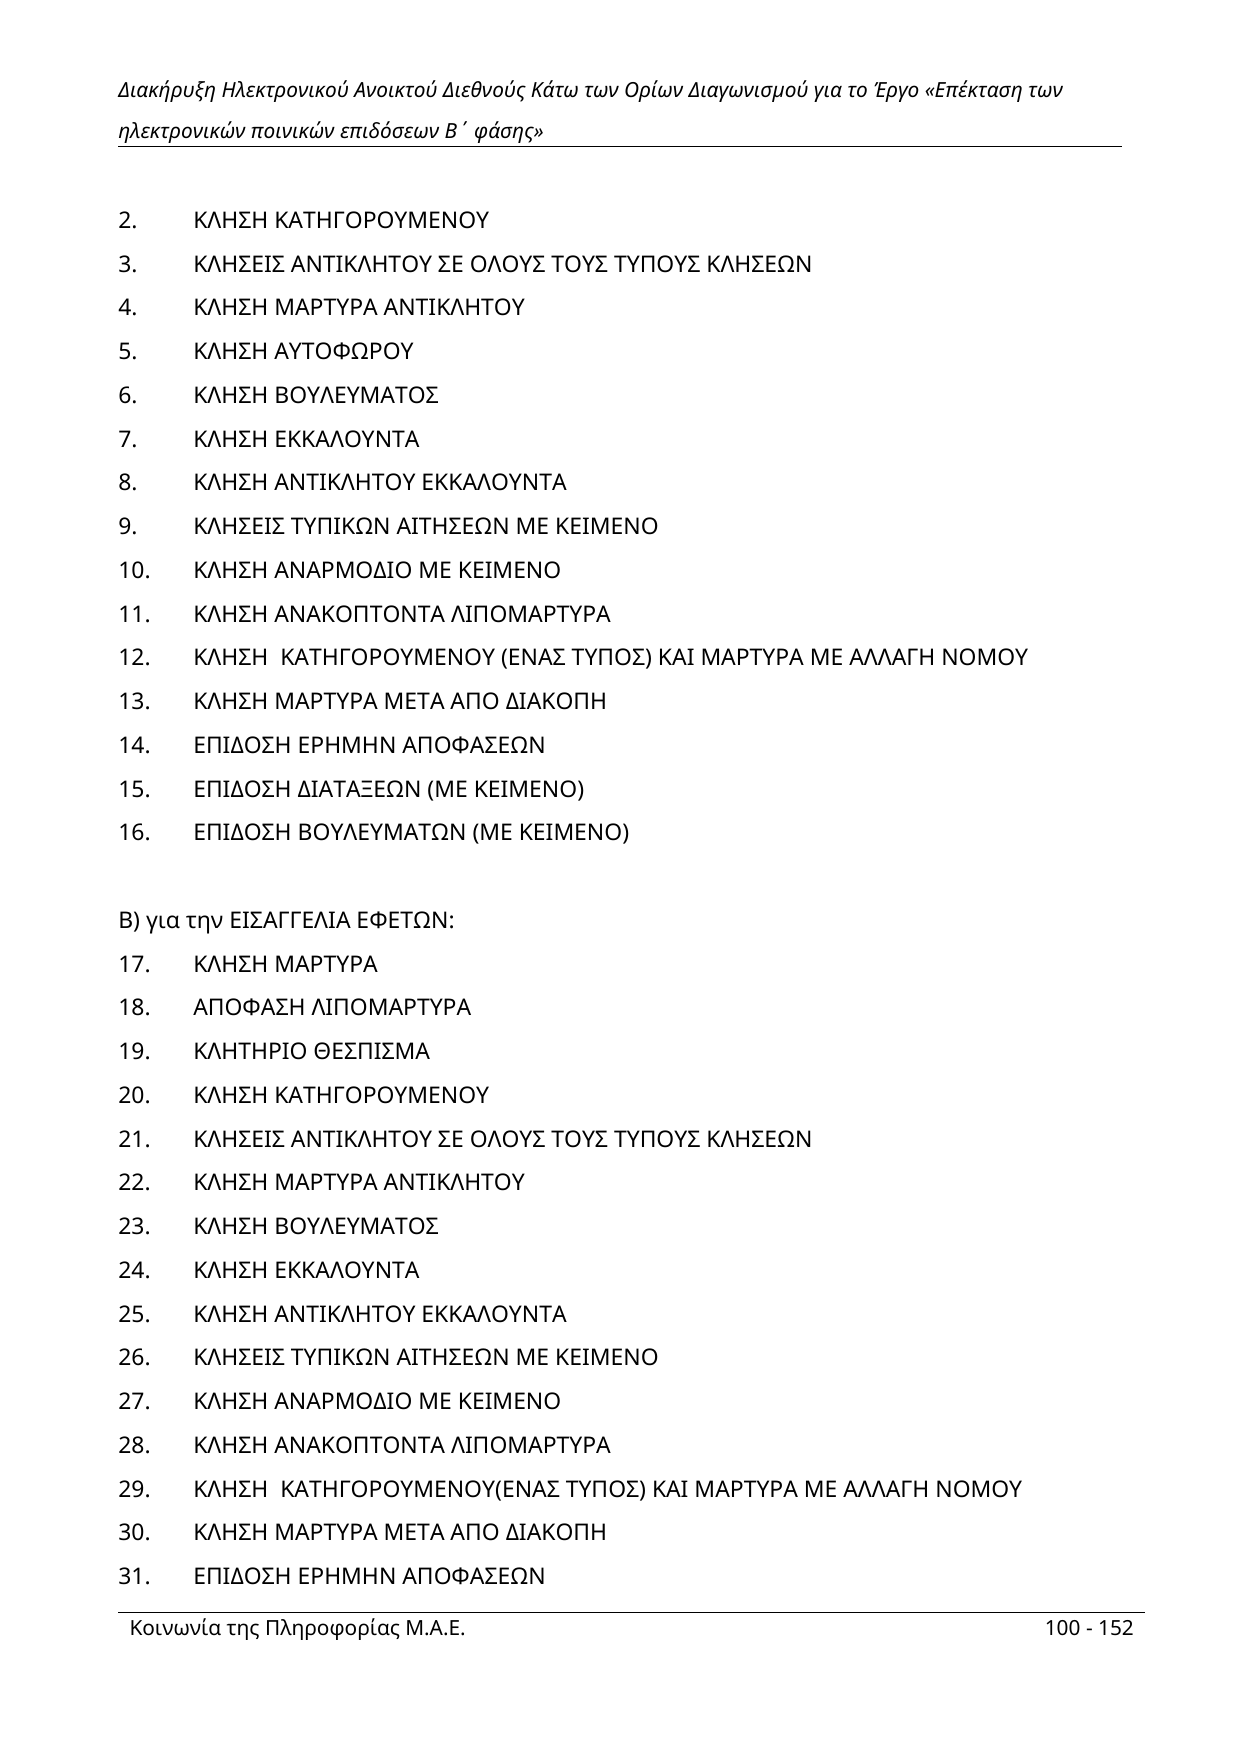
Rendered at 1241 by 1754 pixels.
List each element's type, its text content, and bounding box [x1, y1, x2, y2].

text 18. ΑΠΟΦΑΣΗ ΛΙΠΟΜΑΡΤΥΡΑ [118, 991, 1122, 1022]
text 2. ΚΛΗΣΗ ΚΑΤΗΓΟΡΟΥΜΕΝΟΥ [118, 204, 1122, 235]
text 22. ΚΛΗΣΗ ΜΑΡΤΥΡΑ ΑΝΤΙΚΛΗΤΟΥ [118, 1166, 1122, 1197]
text 9. ΚΛΗΣΕΙΣ ΤΥΠΙΚΩΝ ΑΙΤΗΣΕΩΝ ΜΕ ΚΕΙΜΕΝΟ [118, 510, 1122, 541]
text 12. ΚΛΗΣΗ ΚΑΤΗΓΟΡΟΥΜΕΝΟΥ (ΕΝΑΣ ΤΥΠΟΣ) ΚΑΙ ΜΑΡΤΥΡΑ ΜΕ ΑΛΛΑΓΗ ΝΟΜΟΥ [118, 641, 1122, 672]
text 7. ΚΛΗΣΗ ΕΚΚΑΛΟΥΝΤΑ [118, 422, 1122, 454]
text 15. ΕΠΙΔΟΣΗ ΔΙΑΤΑΞΕΩΝ (ΜΕ ΚΕΙΜΕΝΟ) [118, 772, 1122, 804]
text 28. ΚΛΗΣΗ ΑΝΑΚΟΠΤΟΝΤΑ ΛΙΠΟΜΑΡΤΥΡΑ [118, 1429, 1122, 1460]
text 25. ΚΛΗΣΗ ΑΝΤΙΚΛΗΤΟΥ ΕΚΚΑΛΟΥΝΤΑ [118, 1297, 1122, 1329]
text 11. ΚΛΗΣΗ ΑΝΑΚΟΠΤΟΝΤΑ ΛΙΠΟΜΑΡΤΥΡΑ [118, 597, 1122, 629]
text 24. ΚΛΗΣΗ ΕΚΚΑΛΟΥΝΤΑ [118, 1254, 1122, 1285]
text 16. ΕΠΙΔΟΣΗ ΒΟΥΛΕΥΜΑΤΩΝ (ΜΕ ΚΕΙΜΕΝΟ) [118, 816, 1122, 847]
text 3. ΚΛΗΣΕΙΣ ΑΝΤΙΚΛΗΤΟΥ ΣΕ ΟΛΟΥΣ ΤΟΥΣ ΤΥΠΟΥΣ ΚΛΗΣΕΩΝ [118, 247, 1122, 279]
text 5. ΚΛΗΣΗ ΑΥΤΟΦΩΡΟΥ [118, 335, 1122, 366]
text 20. ΚΛΗΣΗ ΚΑΤΗΓΟΡΟΥΜΕΝΟΥ [118, 1079, 1122, 1110]
text 23. ΚΛΗΣΗ ΒΟΥΛΕΥΜΑΤΟΣ [118, 1210, 1122, 1241]
text 30. ΚΛΗΣΗ ΜΑΡΤΥΡΑ ΜΕΤΑ ΑΠΟ ΔΙΑΚΟΠΗ [118, 1516, 1122, 1547]
text 13. ΚΛΗΣΗ ΜΑΡΤΥΡΑ ΜΕΤΑ ΑΠΟ ΔΙΑΚΟΠΗ [118, 685, 1122, 716]
text 14. ΕΠΙΔΟΣΗ ΕΡΗΜΗΝ ΑΠΟΦΑΣΕΩΝ [118, 729, 1122, 760]
text 29. ΚΛΗΣΗ ΚΑΤΗΓΟΡΟΥΜΕΝΟΥ(ΕΝΑΣ ΤΥΠΟΣ) ΚΑΙ ΜΑΡΤΥΡΑ ΜΕ ΑΛΛΑΓΗ ΝΟΜΟΥ [118, 1472, 1122, 1504]
text 19. ΚΛΗΤΗΡΙΟ ΘΕΣΠΙΣΜΑ [118, 1035, 1122, 1066]
text 10. ΚΛΗΣΗ ΑΝΑΡΜΟΔΙΟ ΜΕ ΚΕΙΜΕΝΟ [118, 554, 1122, 585]
text 8. ΚΛΗΣΗ ΑΝΤΙΚΛΗΤΟΥ ΕΚΚΑΛΟΥΝΤΑ [118, 466, 1122, 497]
text 21. ΚΛΗΣΕΙΣ ΑΝΤΙΚΛΗΤΟΥ ΣΕ ΟΛΟΥΣ ΤΟΥΣ ΤΥΠΟΥΣ ΚΛΗΣΕΩΝ [118, 1122, 1122, 1154]
text 31. ΕΠΙΔΟΣΗ ΕΡΗΜΗΝ ΑΠΟΦΑΣΕΩΝ [118, 1560, 1122, 1591]
text 27. ΚΛΗΣΗ ΑΝΑΡΜΟΔΙΟ ΜΕ ΚΕΙΜΕΝΟ [118, 1385, 1122, 1416]
text 6. ΚΛΗΣΗ ΒΟΥΛΕΥΜΑΤΟΣ [118, 379, 1122, 410]
text 26. ΚΛΗΣΕΙΣ ΤΥΠΙΚΩΝ ΑΙΤΗΣΕΩΝ ΜΕ ΚΕΙΜΕΝΟ [118, 1341, 1122, 1372]
text 4. ΚΛΗΣΗ ΜΑΡΤΥΡΑ ΑΝΤΙΚΛΗΤΟΥ [118, 291, 1122, 322]
text B) για την ΕΙΣΑΓΓΕΛΙΑ ΕΦΕΤΩΝ: [118, 904, 1122, 935]
text 17. ΚΛΗΣΗ ΜΑΡΤΥΡΑ [118, 947, 1122, 979]
